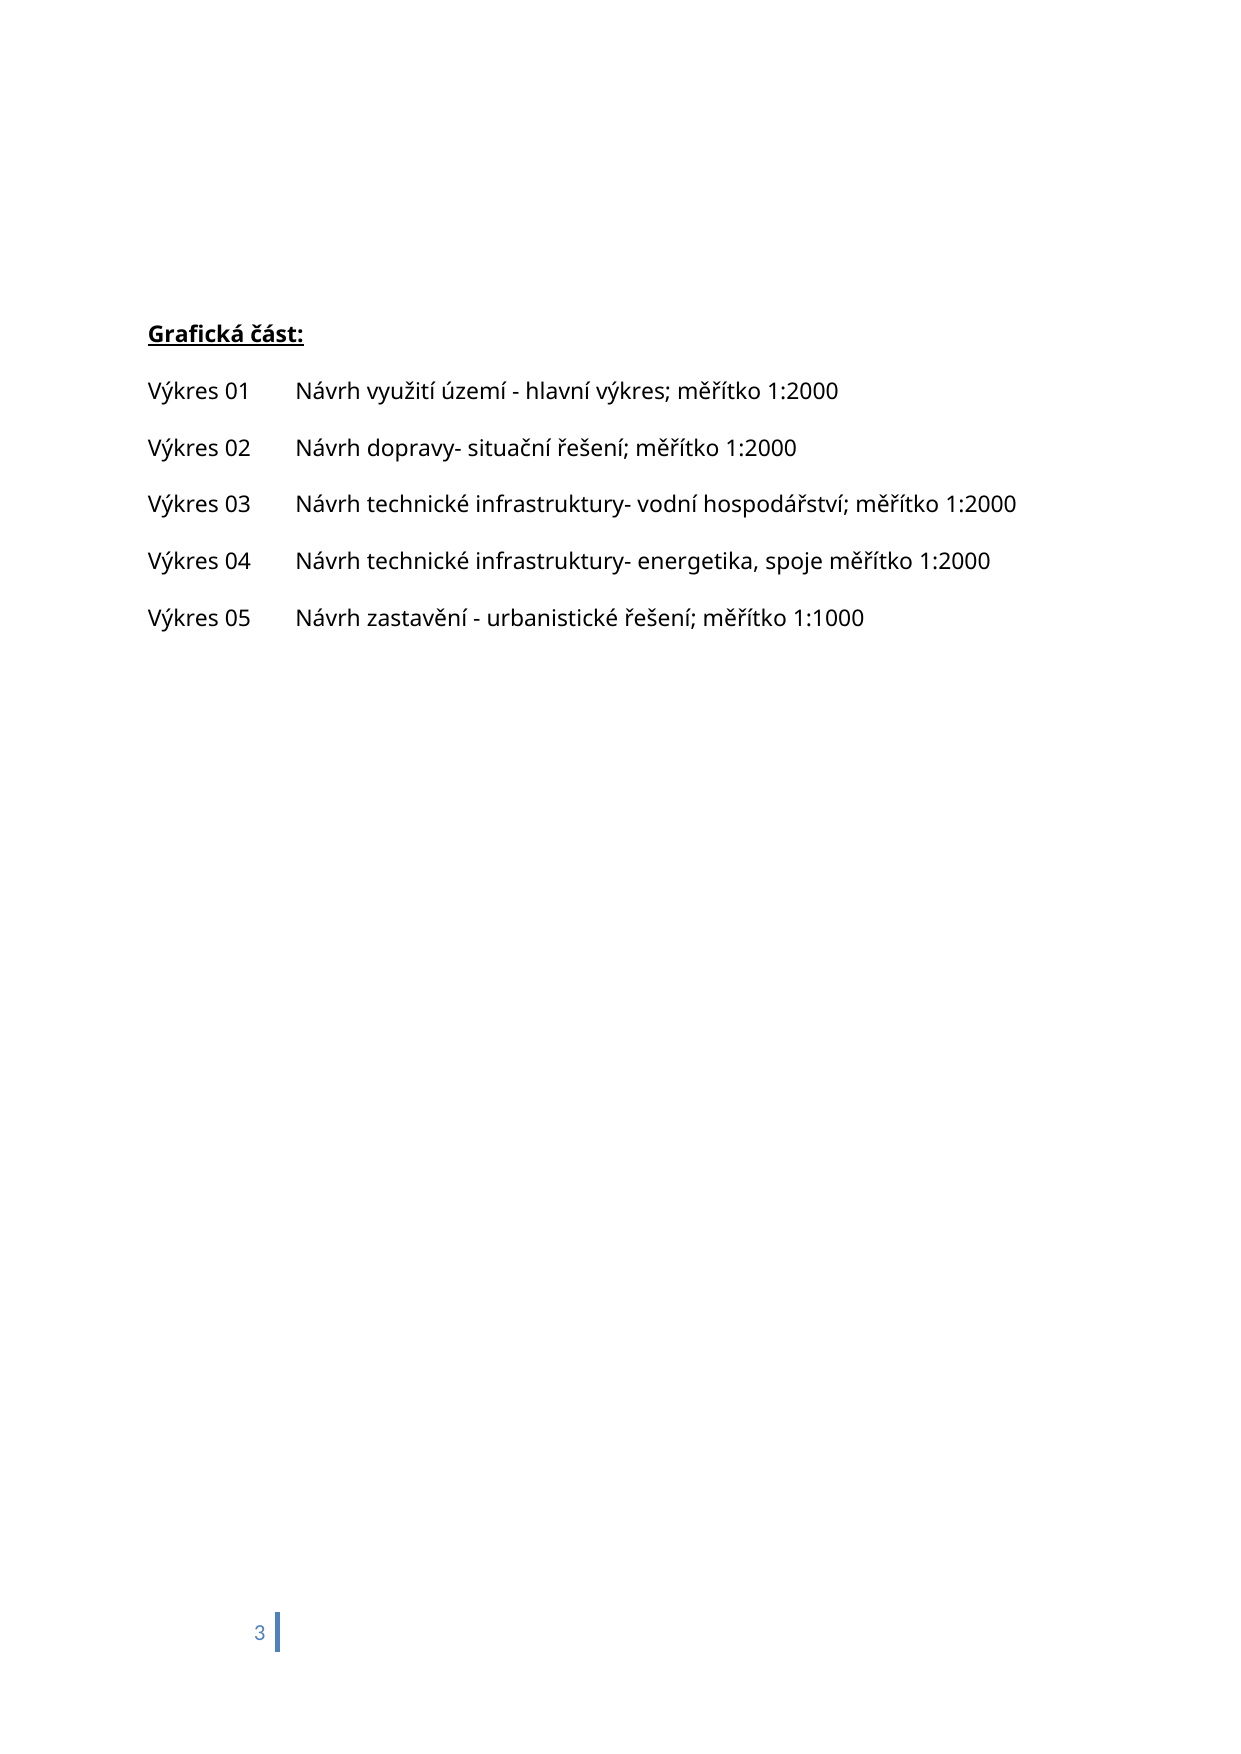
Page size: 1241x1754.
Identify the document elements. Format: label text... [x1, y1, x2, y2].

text Výkres 03 Návrh technické infrastruktury- vodní hospodářství; měřítko 1:2000 [148, 488, 1093, 519]
text Výkres 02 Návrh dopravy- situační řešení; měřítko 1:2000 [148, 431, 1093, 463]
text Grafická část: [148, 318, 1093, 349]
text Výkres 05 Návrh zastavění - urbanistické řešení; měřítko 1:1000 [148, 602, 1093, 633]
text Výkres 04 Návrh technické infrastruktury- energetika, spoje měřítko 1:2000 [148, 545, 1093, 576]
text Výkres 01 Návrh využití území - hlavní výkres; měřítko 1:2000 [148, 375, 1093, 406]
